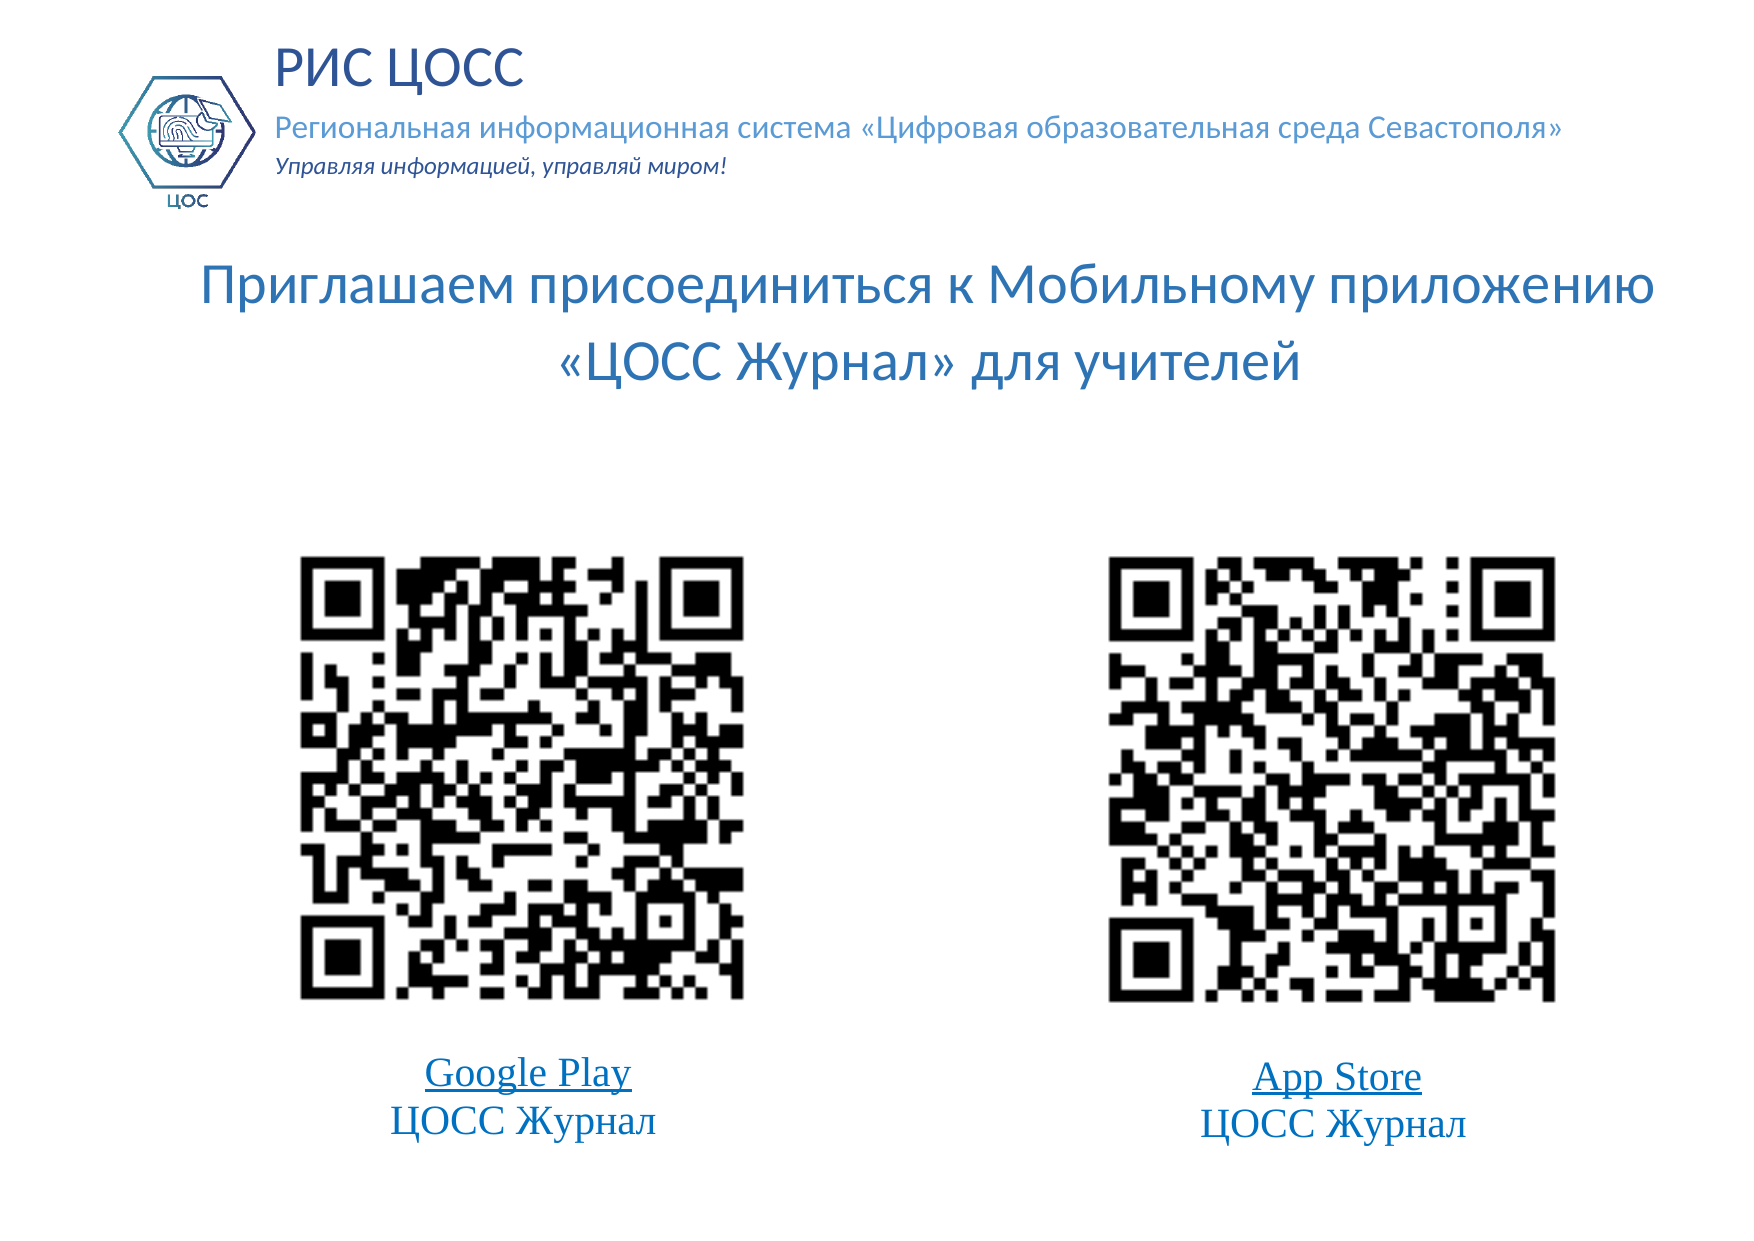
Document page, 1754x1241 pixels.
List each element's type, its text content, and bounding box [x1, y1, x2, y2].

text Региональная информационная система «Цифровая образовательная среда Севастополя» [256, 106, 1739, 147]
text РИС ЦОСС [118, 29, 1739, 101]
table_header Google Play ЦОСС Журнал [118, 510, 928, 1147]
text Приглашаем присоединиться к Мобильному приложению «ЦОСС Журнал» для учителей [118, 246, 1739, 394]
table_header App Store ЦОСС Журнал [928, 510, 1738, 1147]
picture [1062, 510, 1604, 1051]
picture [254, 510, 792, 1048]
picture [118, 76, 256, 209]
text Управляя информацией, управляй миром! [256, 150, 1739, 181]
